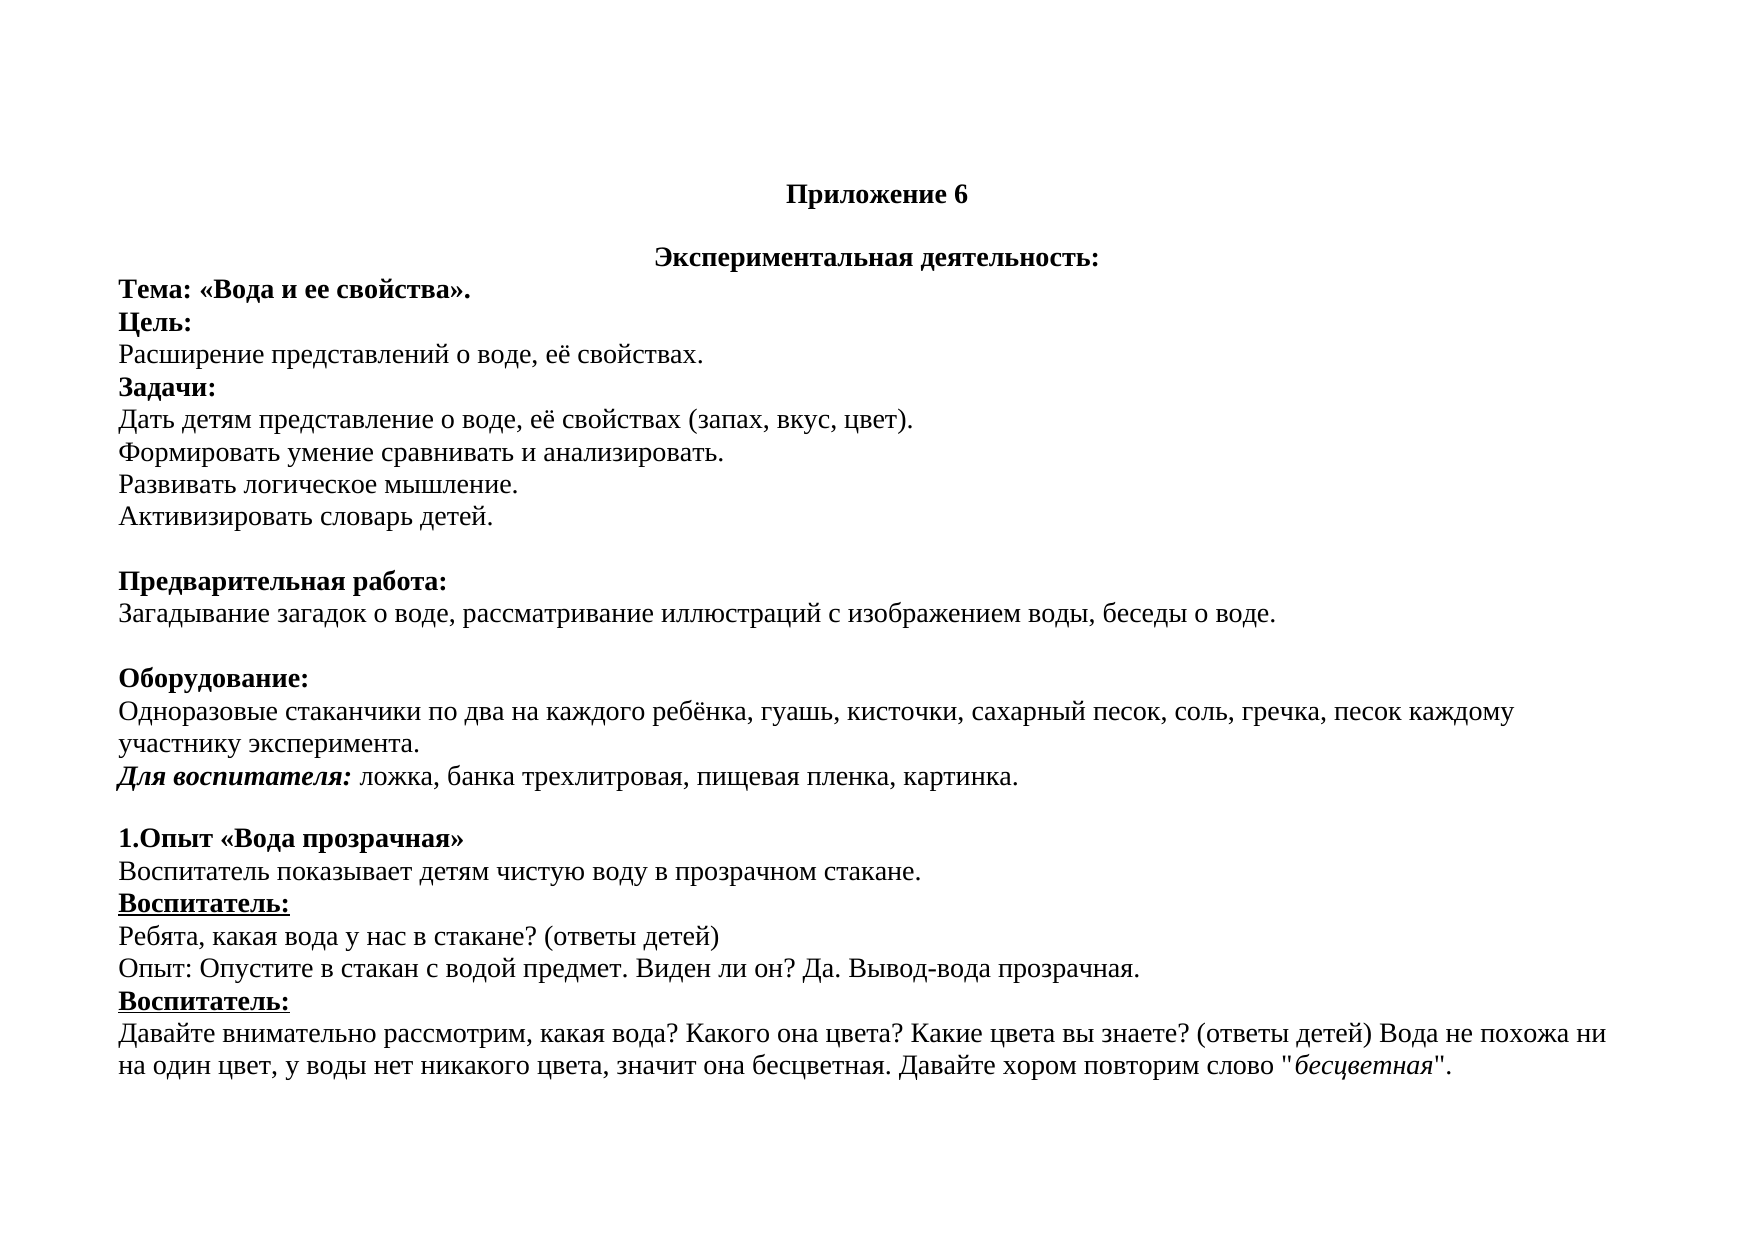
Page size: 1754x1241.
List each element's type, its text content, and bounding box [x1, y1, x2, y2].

text Оборудование: Одноразовые стаканчики по два на каждого ребёнка, гуашь, кисточки, сахарный песок, соль, гречка, песок каждому участнику эксперимента. [118, 629, 1636, 758]
text Приложение 6 [118, 177, 1636, 209]
text Воспитатель показывает детям чистую воду в прозрачном стакане. [118, 854, 1636, 886]
text Воспитатель: Ребята, какая вода у нас в стакане? (ответы детей) Опыт: Опустите в стакан с водой предмет. Виден ли он? Да. Вывод-вода прозрачная. Воспитатель: Давайте внимательно рассмотрим, какая вода? Какого она цвета? Какие цвета вы знаете? (ответы детей) Вода не похожа ни на один цвет, у воды нет никакого цвета, значит она бесцветная. Давайте хором повторим слово "бесцветная". [118, 886, 1636, 1081]
text Предварительная работа: Загадывание загадок о воде, рассматривание иллюстраций с изображением воды, беседы о воде. [118, 532, 1636, 629]
text 1.Опыт «Вода прозрачная» [118, 822, 1636, 854]
text Тема: «Вода и ее свойства». [118, 273, 1636, 305]
text Цель: Расширение представлений о воде, её свойствах. Задачи: Дать детям представление о воде, её свойствах (запах, вкус, цвет). Формировать умение сравнивать и анализировать. Развивать логическое мышление. Активизировать словарь детей. [118, 305, 1636, 532]
text Для воспитателя: ложка, банка трехлитровая, пищевая пленка, картинка. [118, 758, 1636, 791]
text Экспериментальная деятельность: [118, 240, 1636, 273]
